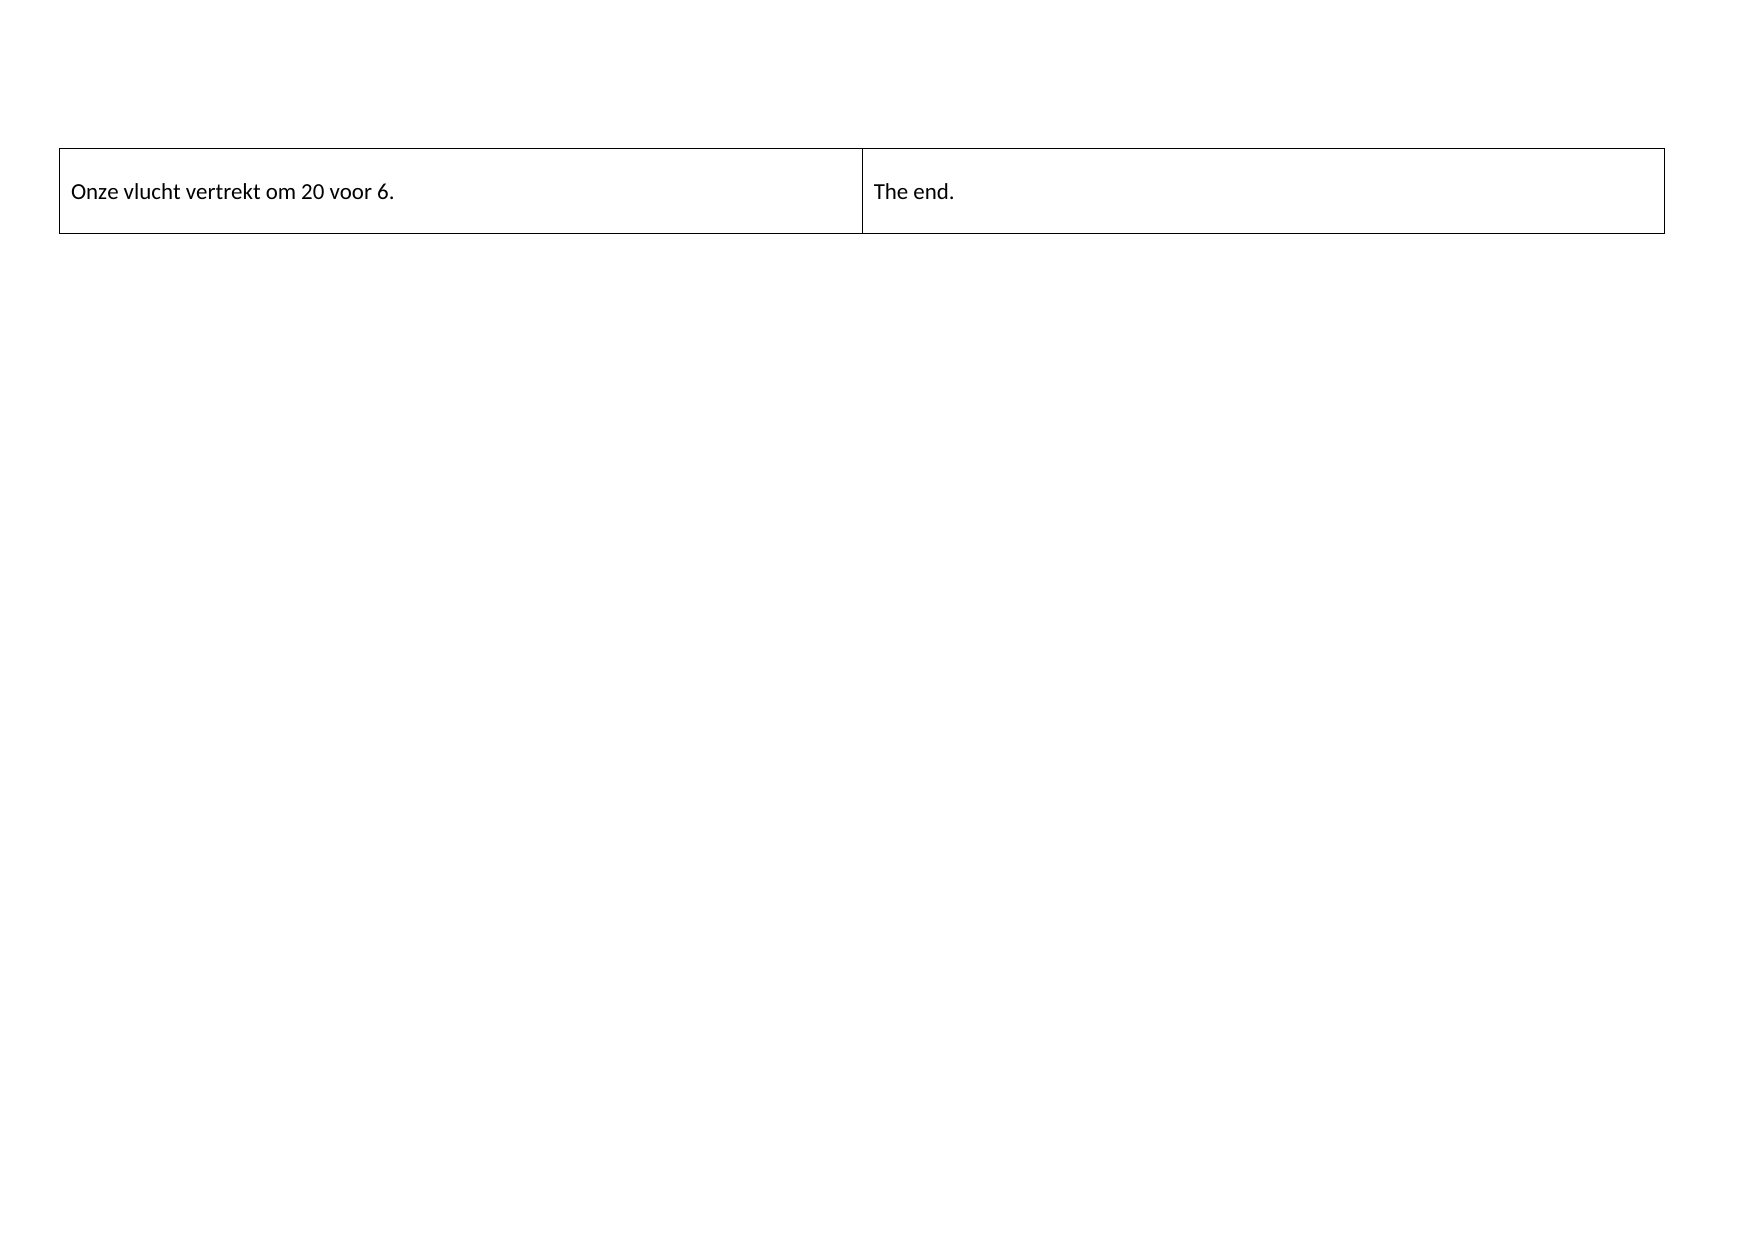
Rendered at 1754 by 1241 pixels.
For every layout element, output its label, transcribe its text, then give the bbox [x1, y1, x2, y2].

table_cell Onze vlucht vertrekt om 20 voor 6. [60, 149, 862, 233]
table_cell The end. [863, 149, 1664, 233]
